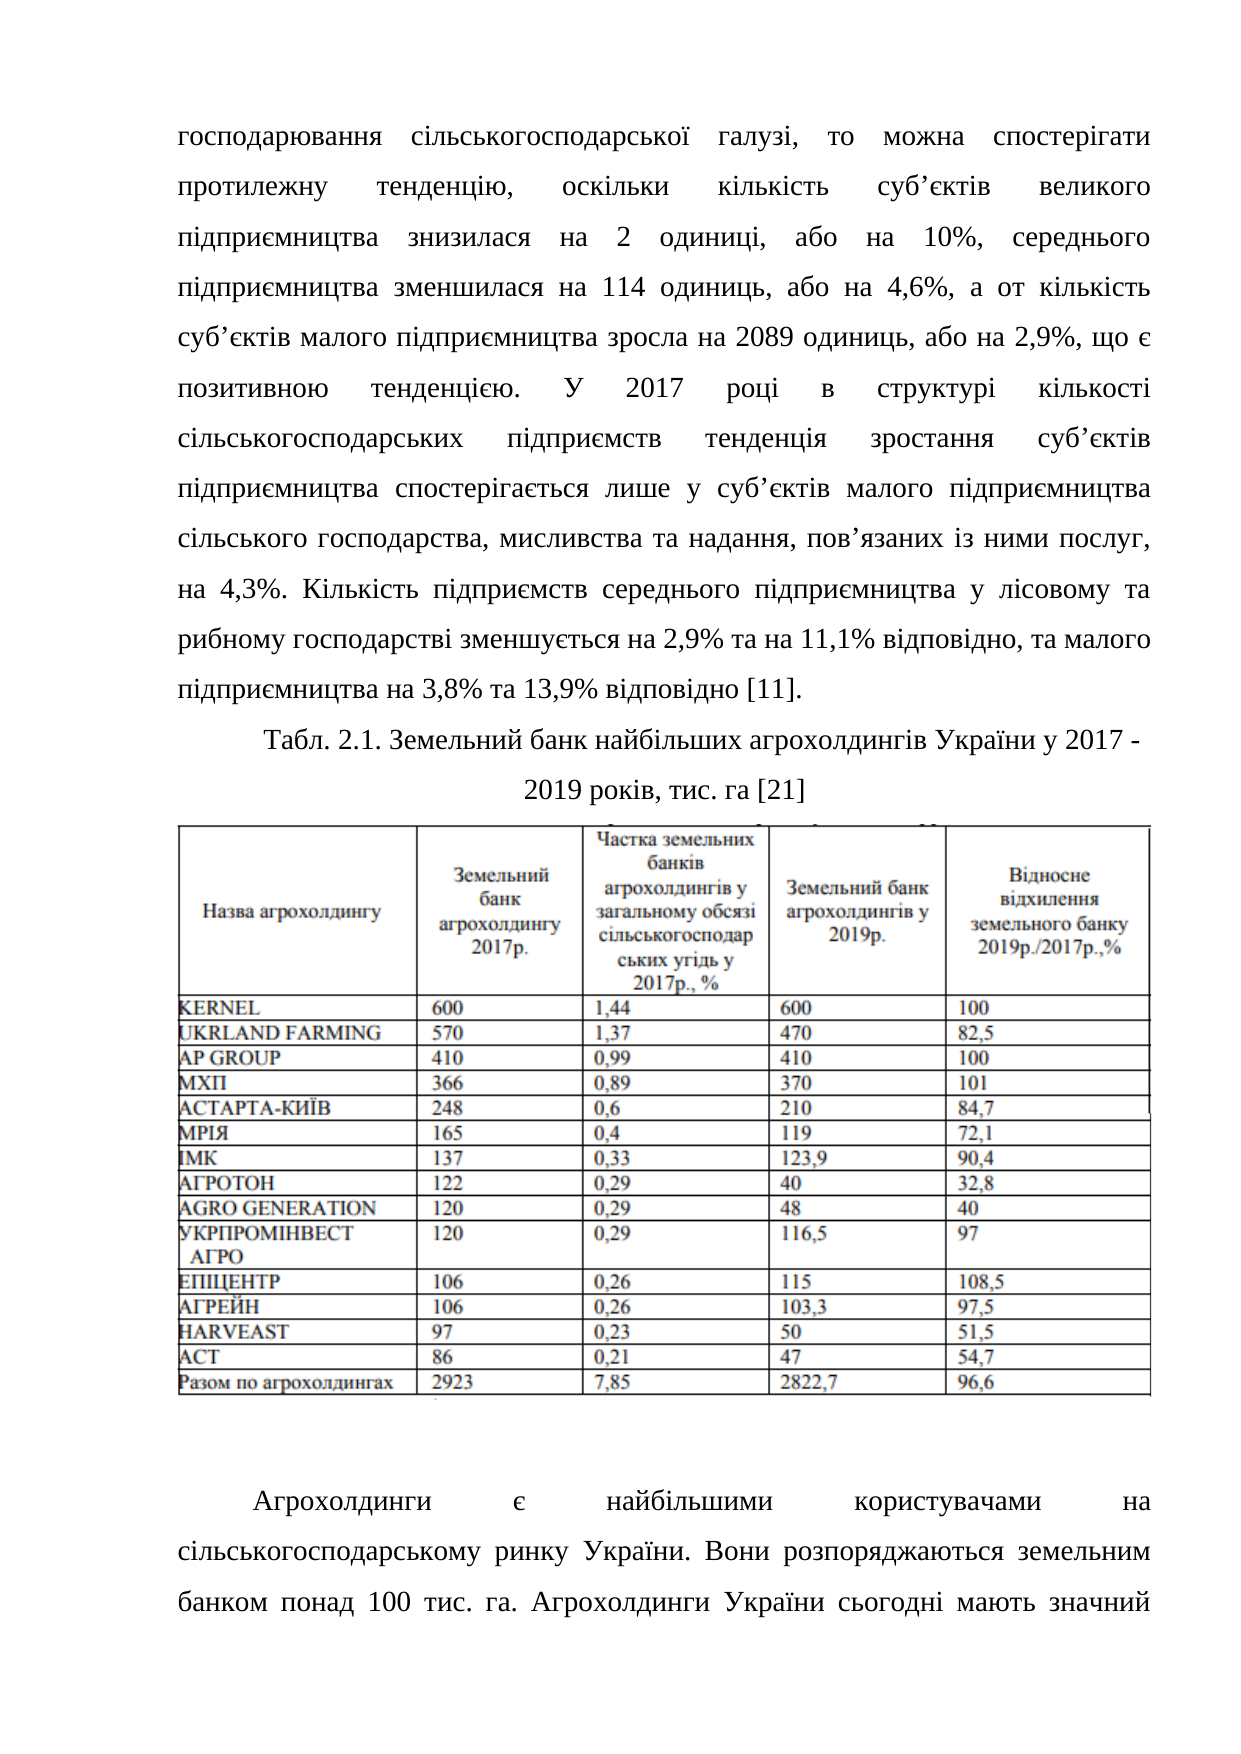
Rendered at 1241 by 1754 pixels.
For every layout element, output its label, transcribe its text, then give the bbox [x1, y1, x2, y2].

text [177, 118, 1152, 705]
picture [177, 824, 1152, 1400]
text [177, 1483, 1152, 1617]
text Табл. 2.1. Земельний банк найбільших агрохолдингів України у 2017 - 2019 років, тис. га [21] [177, 722, 1152, 806]
